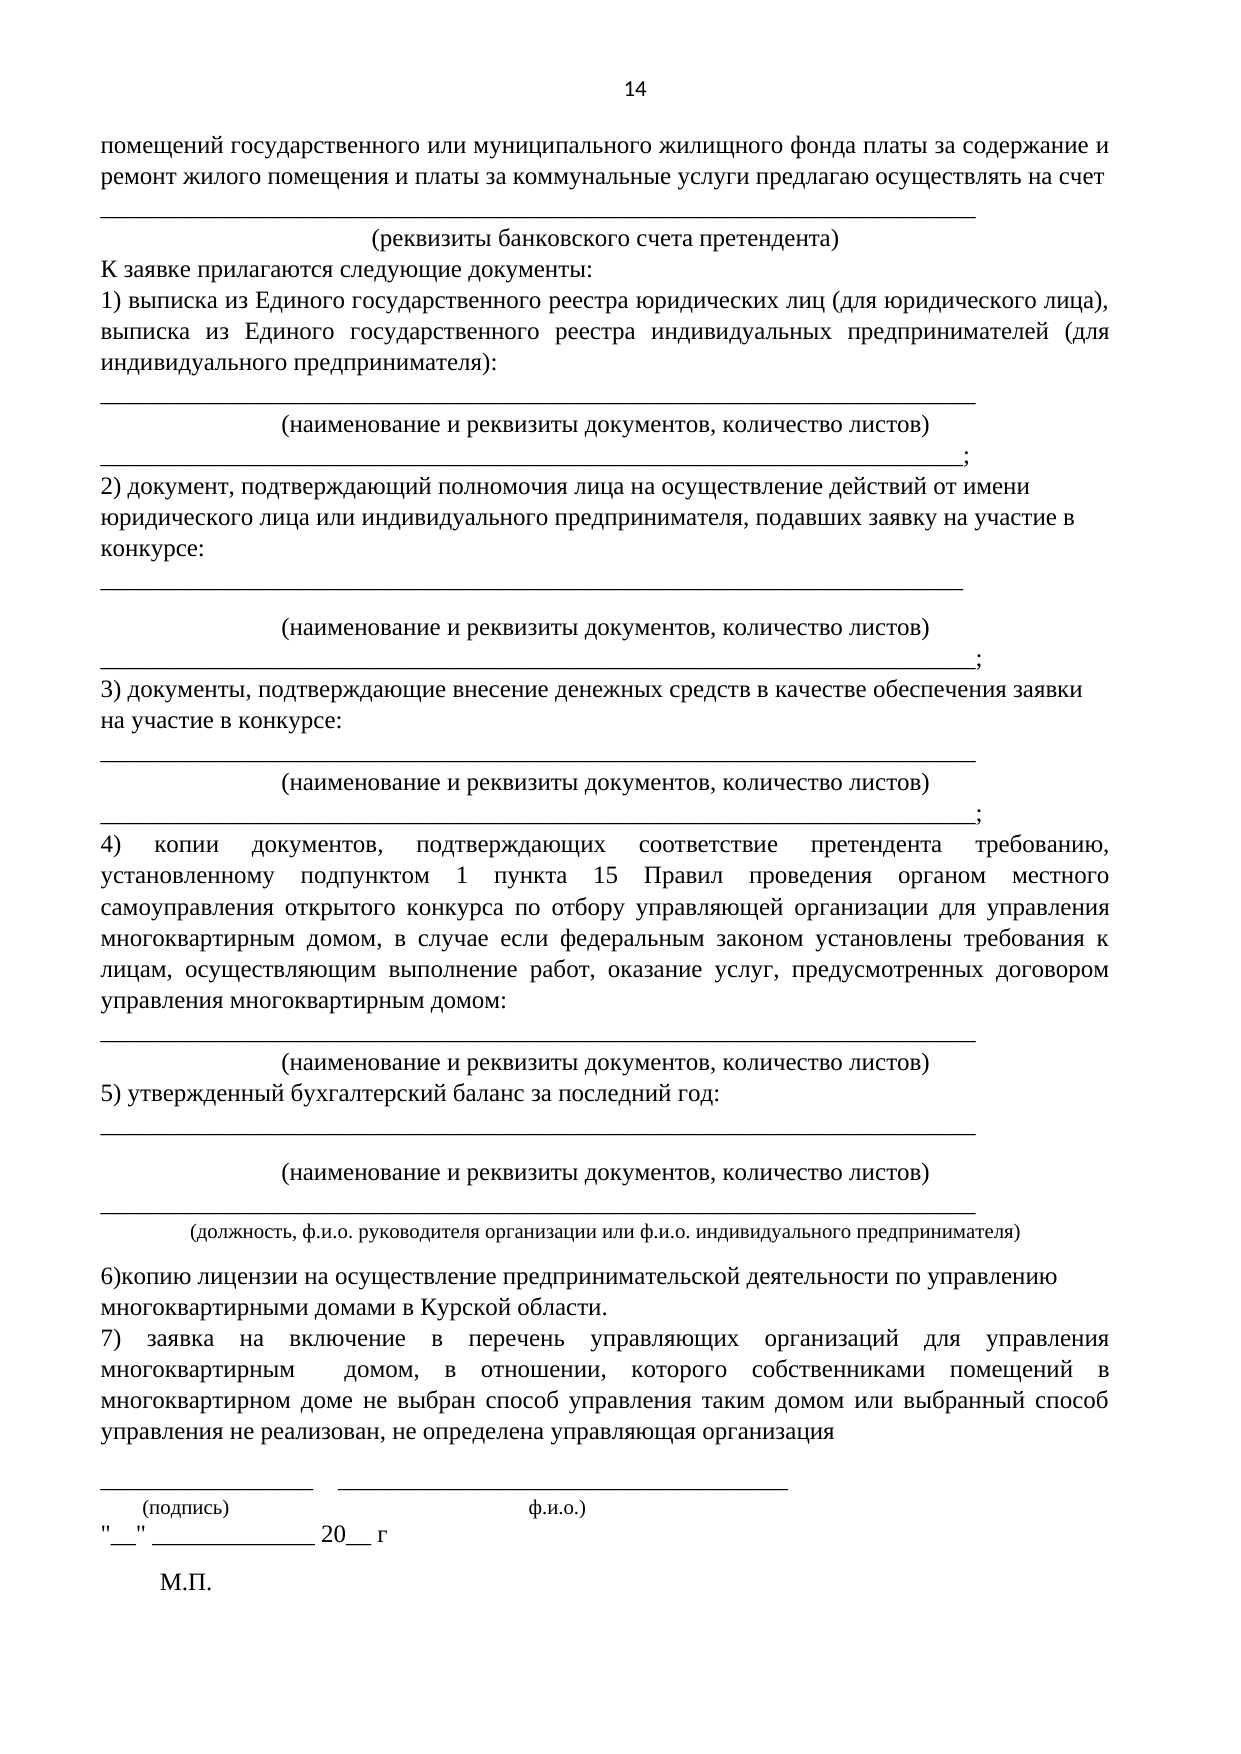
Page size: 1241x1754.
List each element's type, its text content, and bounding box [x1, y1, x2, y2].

text (наименование и реквизиты документов, количество листов) [100, 1047, 1110, 1076]
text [100, 130, 1110, 190]
text ______________________________________________________________________ [100, 1188, 1110, 1216]
text 7) заявка на включение в перечень управляющих организаций для управления многоквартирным домом, в отношении, которого собственниками помещений в многоквартирном доме не выбран способ управления таким домом или выбранный способ управления не реализован, не определена управляющая организация [100, 1323, 1110, 1445]
text (наименование и реквизиты документов, количество листов) [100, 767, 1110, 796]
text (наименование и реквизиты документов, количество листов) [100, 612, 1110, 641]
text (наименование и реквизиты документов, количество листов) [100, 1157, 1110, 1185]
text ______________________________________________________________________; [100, 798, 1110, 827]
text (реквизиты банковского счета претендента) [100, 223, 1110, 252]
text 6)копию лицензии на осуществление предпринимательской деятельности по управлению многоквартирными домами в Курской области. [100, 1261, 1110, 1321]
text 5) утвержденный бухгалтерский баланс за последний год: [100, 1078, 1110, 1107]
text (должность, ф.и.о. руководителя организации или ф.и.о. индивидуального предпринимателя) [100, 1219, 1110, 1243]
text ______________________________________________________________________ [100, 1109, 1110, 1138]
text ______________________________________________________________________ [100, 192, 1110, 221]
text ______________________________________________________________________ [100, 736, 1110, 765]
text К заявке прилагаются следующие документы: [100, 254, 1110, 283]
text _____________________________________________________________________ [100, 564, 1110, 593]
text "__" _____________ 20__ г [100, 1519, 1110, 1548]
text _________________ ____________________________________ [100, 1464, 1110, 1493]
text (наименование и реквизиты документов, количество листов) [100, 409, 1110, 438]
text ______________________________________________________________________; [100, 643, 1110, 672]
text 1) выписка из Единого государственного реестра юридических лиц (для юридического лица), выписка из Единого государственного реестра индивидуальных предпринимателей (для индивидуального предпринимателя): [100, 285, 1110, 376]
text (подпись) ф.и.о.) [100, 1495, 1110, 1519]
text _____________________________________________________________________; [100, 440, 1110, 469]
text 4) копии документов, подтверждающих соответствие претендента требованию, установленному подпунктом 1 пункта 15 Правил проведения органом местного самоуправления открытого конкурса по отбору управляющей организации для управления многоквартирным домом, в случае если федеральным законом установлены требования к лицам, осуществляющим выполнение работ, оказание услуг, предусмотренных договором управления многоквартирным домом: [100, 829, 1110, 1013]
text ______________________________________________________________________ [100, 1016, 1110, 1044]
text 2) документ, подтверждающий полномочия лица на осуществление действий от имени юридического лица или индивидуального предпринимателя, подавших заявку на участие в конкурсе: [100, 471, 1110, 562]
text 3) документы, подтверждающие внесение денежных средств в качестве обеспечения заявки на участие в конкурсе: [100, 674, 1110, 734]
text М.П. [159, 1567, 1110, 1596]
text ______________________________________________________________________ [100, 378, 1110, 407]
